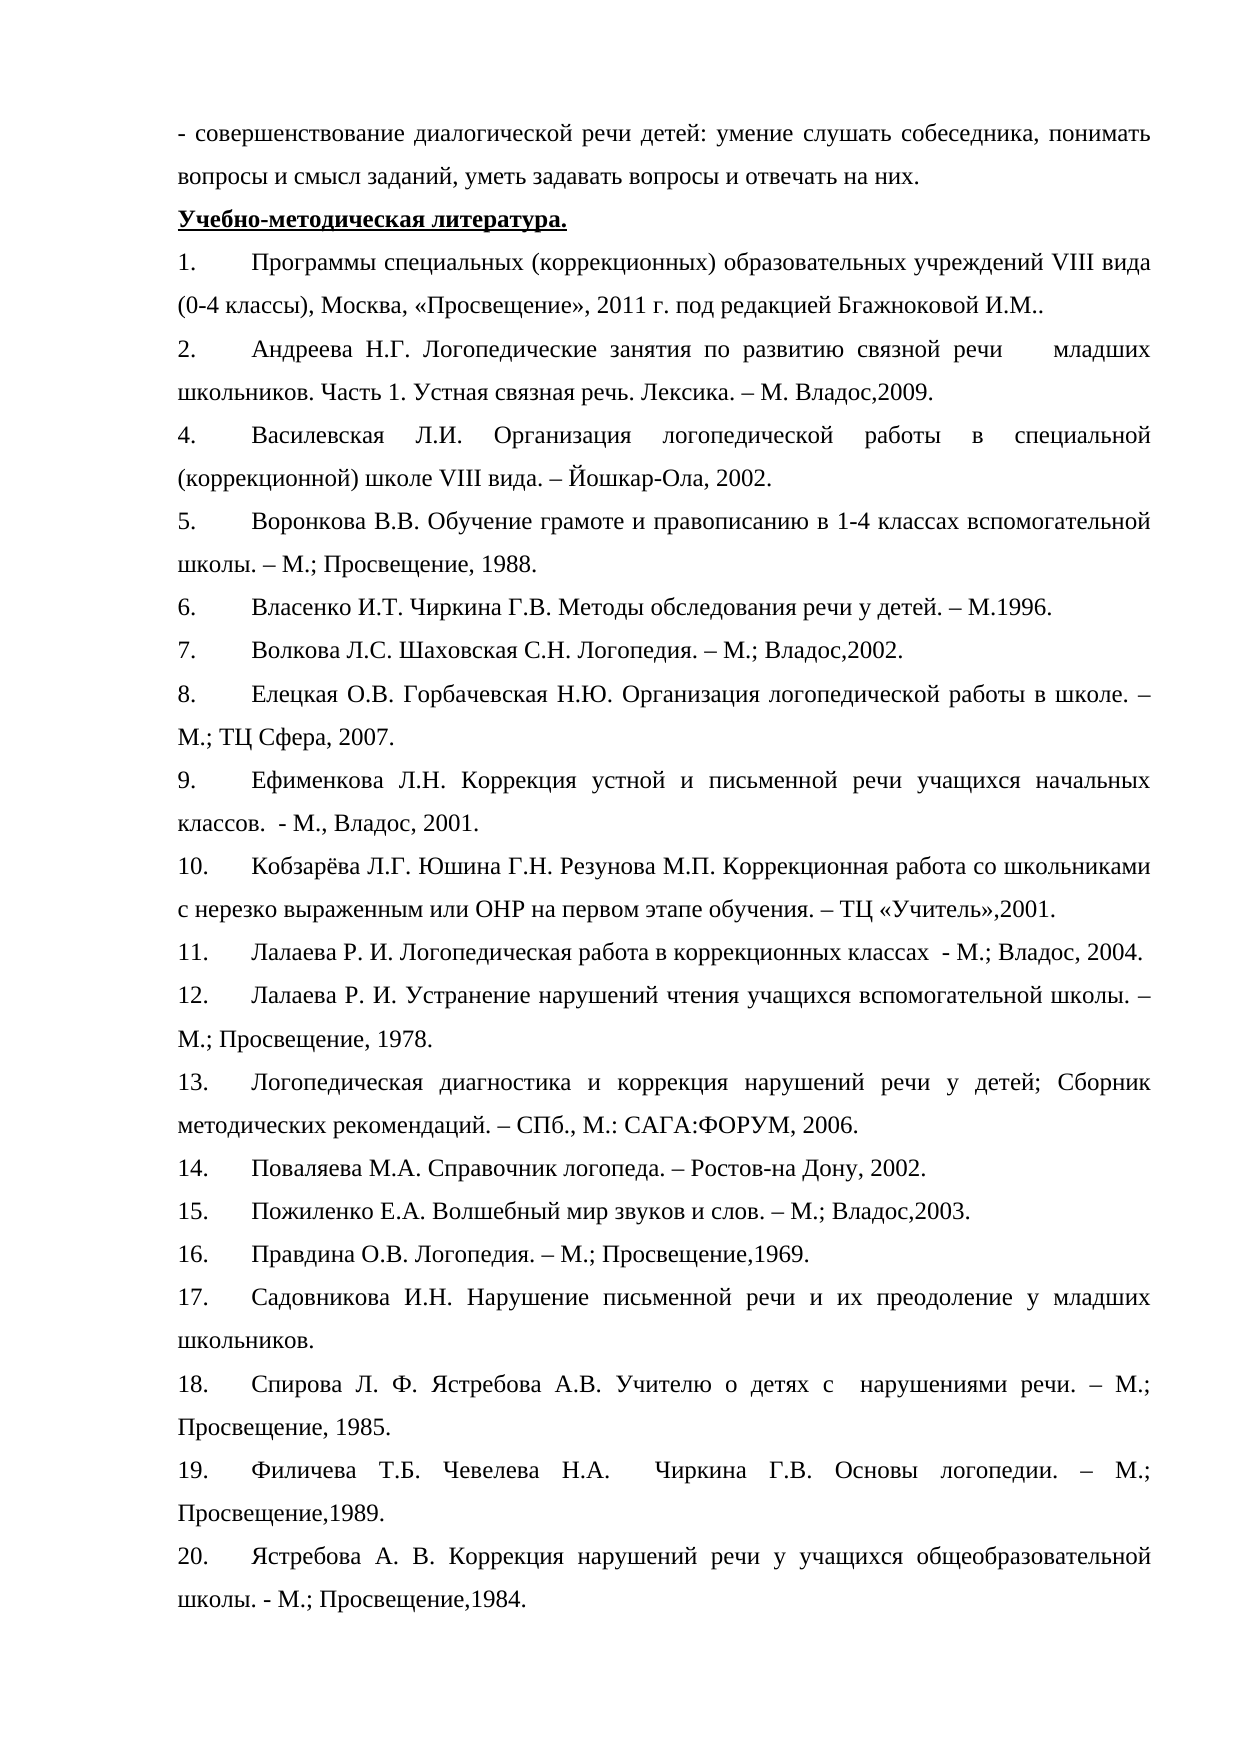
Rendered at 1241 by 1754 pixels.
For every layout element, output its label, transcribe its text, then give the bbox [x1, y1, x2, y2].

text 14. Поваляева М.А. Справочник логопеда. – Ростов-на Дону, 2002. [177, 1153, 1152, 1182]
text 16. Правдина О.В. Логопедия. – М.; Просвещение,1969. [177, 1239, 1152, 1268]
text 2. Андреева Н.Г. Логопедические занятия по развитию связной речи младших школьников. Часть 1. Устная связная речь. Лексика. – М. Владос,2009. [177, 334, 1152, 406]
text 1. Программы специальных (коррекционных) образовательных учреждений VIII вида (0-4 классы), Москва, «Просвещение», 2011 г. под редакцией Бгажноковой И.М.. [177, 247, 1152, 319]
text 4. Василевская Л.И. Организация логопедической работы в специальной (коррекционной) школе VIII вида. – Йошкар-Ола, 2002. [177, 420, 1152, 492]
text 7. Волкова Л.С. Шаховская С.Н. Логопедия. – М.; Владос,2002. [177, 636, 1152, 664]
text 9. Ефименкова Л.Н. Коррекция устной и письменной речи учащихся начальных классов. - М., Владос, 2001. [177, 765, 1152, 837]
text 18. Спирова Л. Ф. Ястребова А.В. Учителю о детях с нарушениями речи. – М.; Просвещение, 1985. [177, 1369, 1152, 1441]
text 11. Лалаева Р. И. Логопедическая работа в коррекционных классах - М.; Владос, 2004. [177, 937, 1152, 966]
text 8. Елецкая О.В. Горбачевская Н.Ю. Организация логопедической работы в школе. – М.; ТЦ Сфера, 2007. [177, 679, 1152, 751]
text 5. Воронкова В.В. Обучение грамоте и правописанию в 1-4 классах вспомогательной школы. – М.; Просвещение, 1988. [177, 506, 1152, 578]
text 17. Садовникова И.Н. Нарушение письменной речи и их преодоление у младших школьников. [177, 1282, 1152, 1354]
text 15. Пожиленко Е.А. Волшебный мир звуков и слов. – М.; Владос,2003. [177, 1196, 1152, 1225]
text 13. Логопедическая диагностика и коррекция нарушений речи у детей; Сборник методических рекомендаций. – СПб., М.: САГА:ФОРУМ, 2006. [177, 1067, 1152, 1139]
text 6. Власенко И.Т. Чиркина Г.В. Методы обследования речи у детей. – М.1996. [177, 592, 1152, 621]
text 10. Кобзарёва Л.Г. Юшина Г.Н. Резунова М.П. Коррекционная работа со школьниками с нерезко выраженным или ОНР на первом этапе обучения. – ТЦ «Учитель»,2001. [177, 851, 1152, 923]
text 20. Ястребова А. В. Коррекция нарушений речи у учащихся общеобразовательной школы. - М.; Просвещение,1984. [177, 1541, 1152, 1613]
text - совершенствование диалогической речи детей: умение слушать собеседника, понимать вопросы и смысл заданий, уметь задавать вопросы и отвечать на них. [177, 118, 1152, 190]
text 12. Лалаева Р. И. Устранение нарушений чтения учащихся вспомогательной школы. – М.; Просвещение, 1978. [177, 981, 1152, 1052]
text Учебно-методическая литература. [177, 204, 1152, 233]
text 19. Филичева Т.Б. Чевелева Н.А. Чиркина Г.В. Основы логопедии. – М.; Просвещение,1989. [177, 1455, 1152, 1527]
